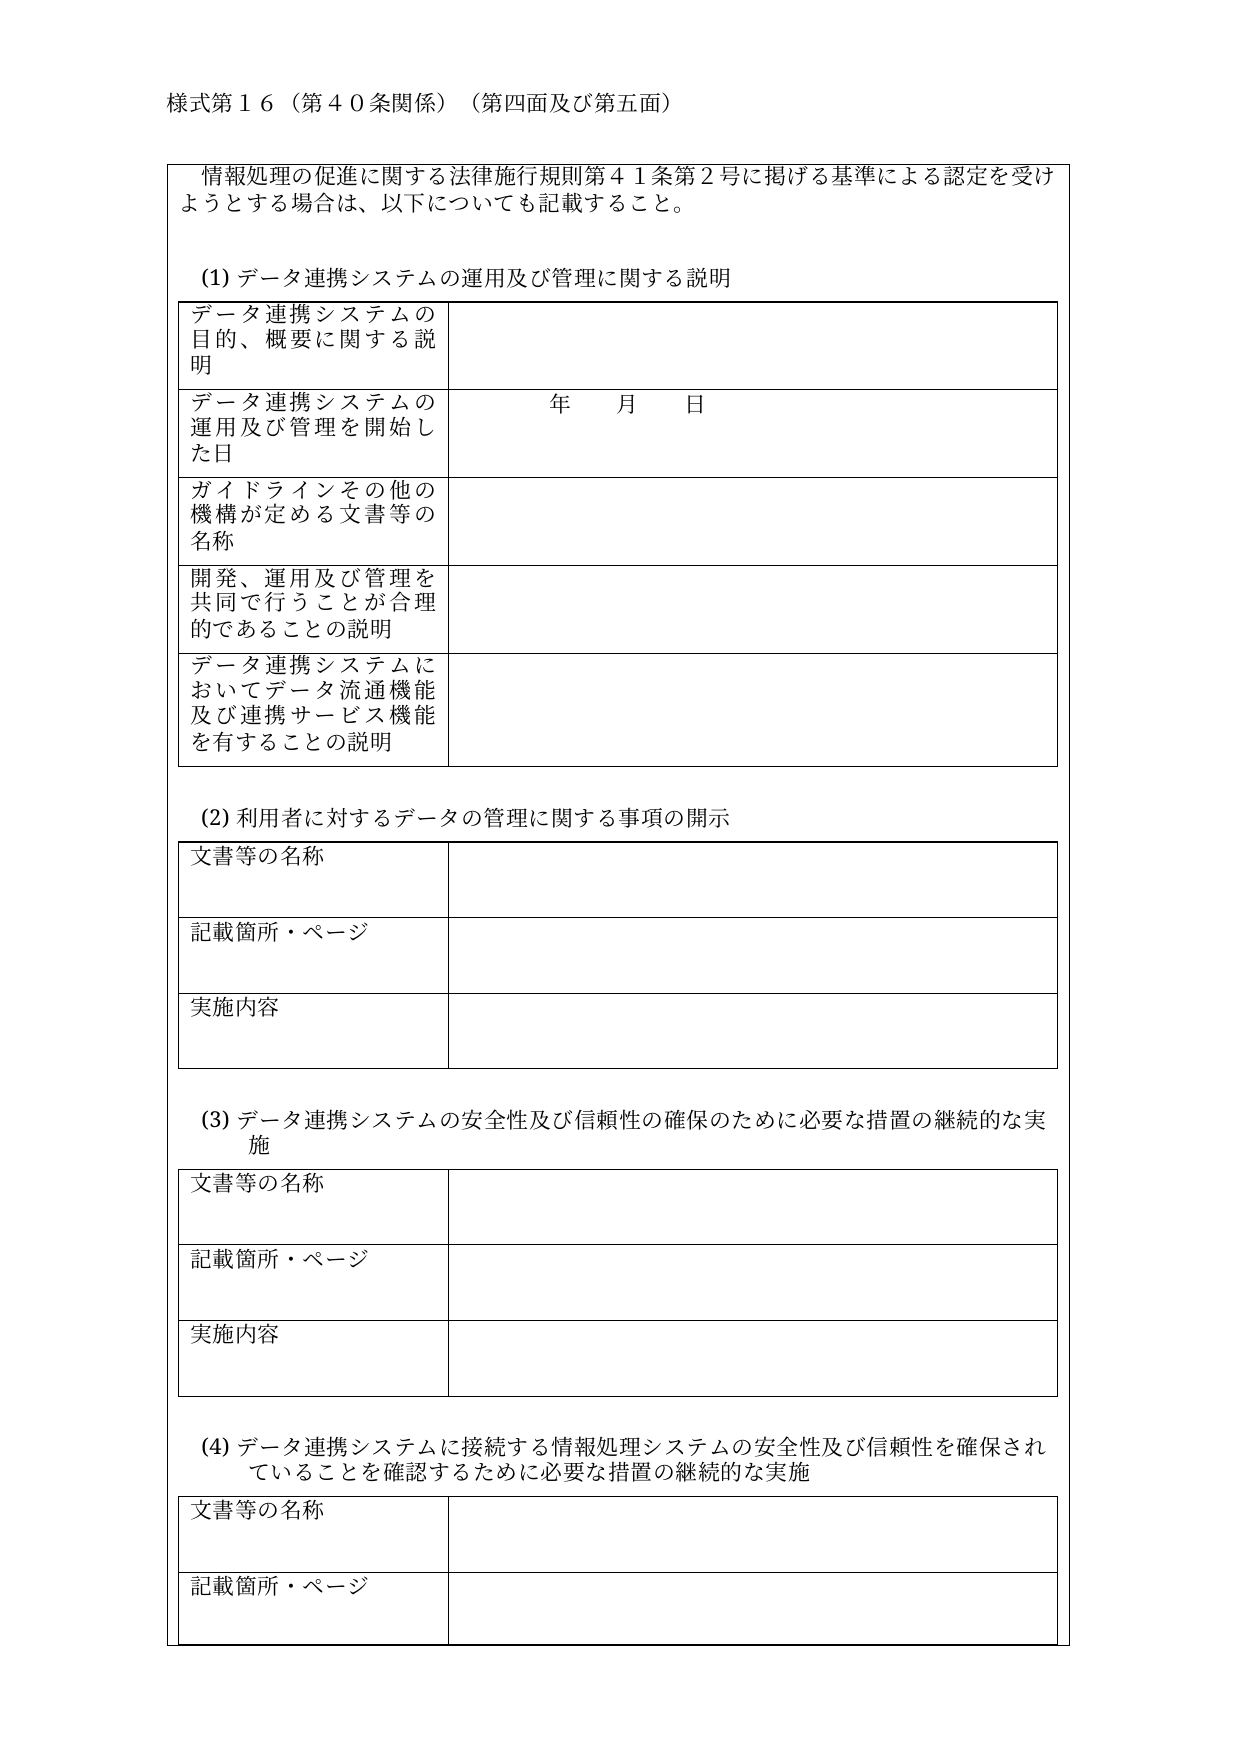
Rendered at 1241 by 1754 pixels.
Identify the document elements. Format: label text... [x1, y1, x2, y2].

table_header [168, 165, 1069, 1644]
text 様式第１６（第４０条関係）（第四面及び第五面） [167, 89, 1070, 114]
